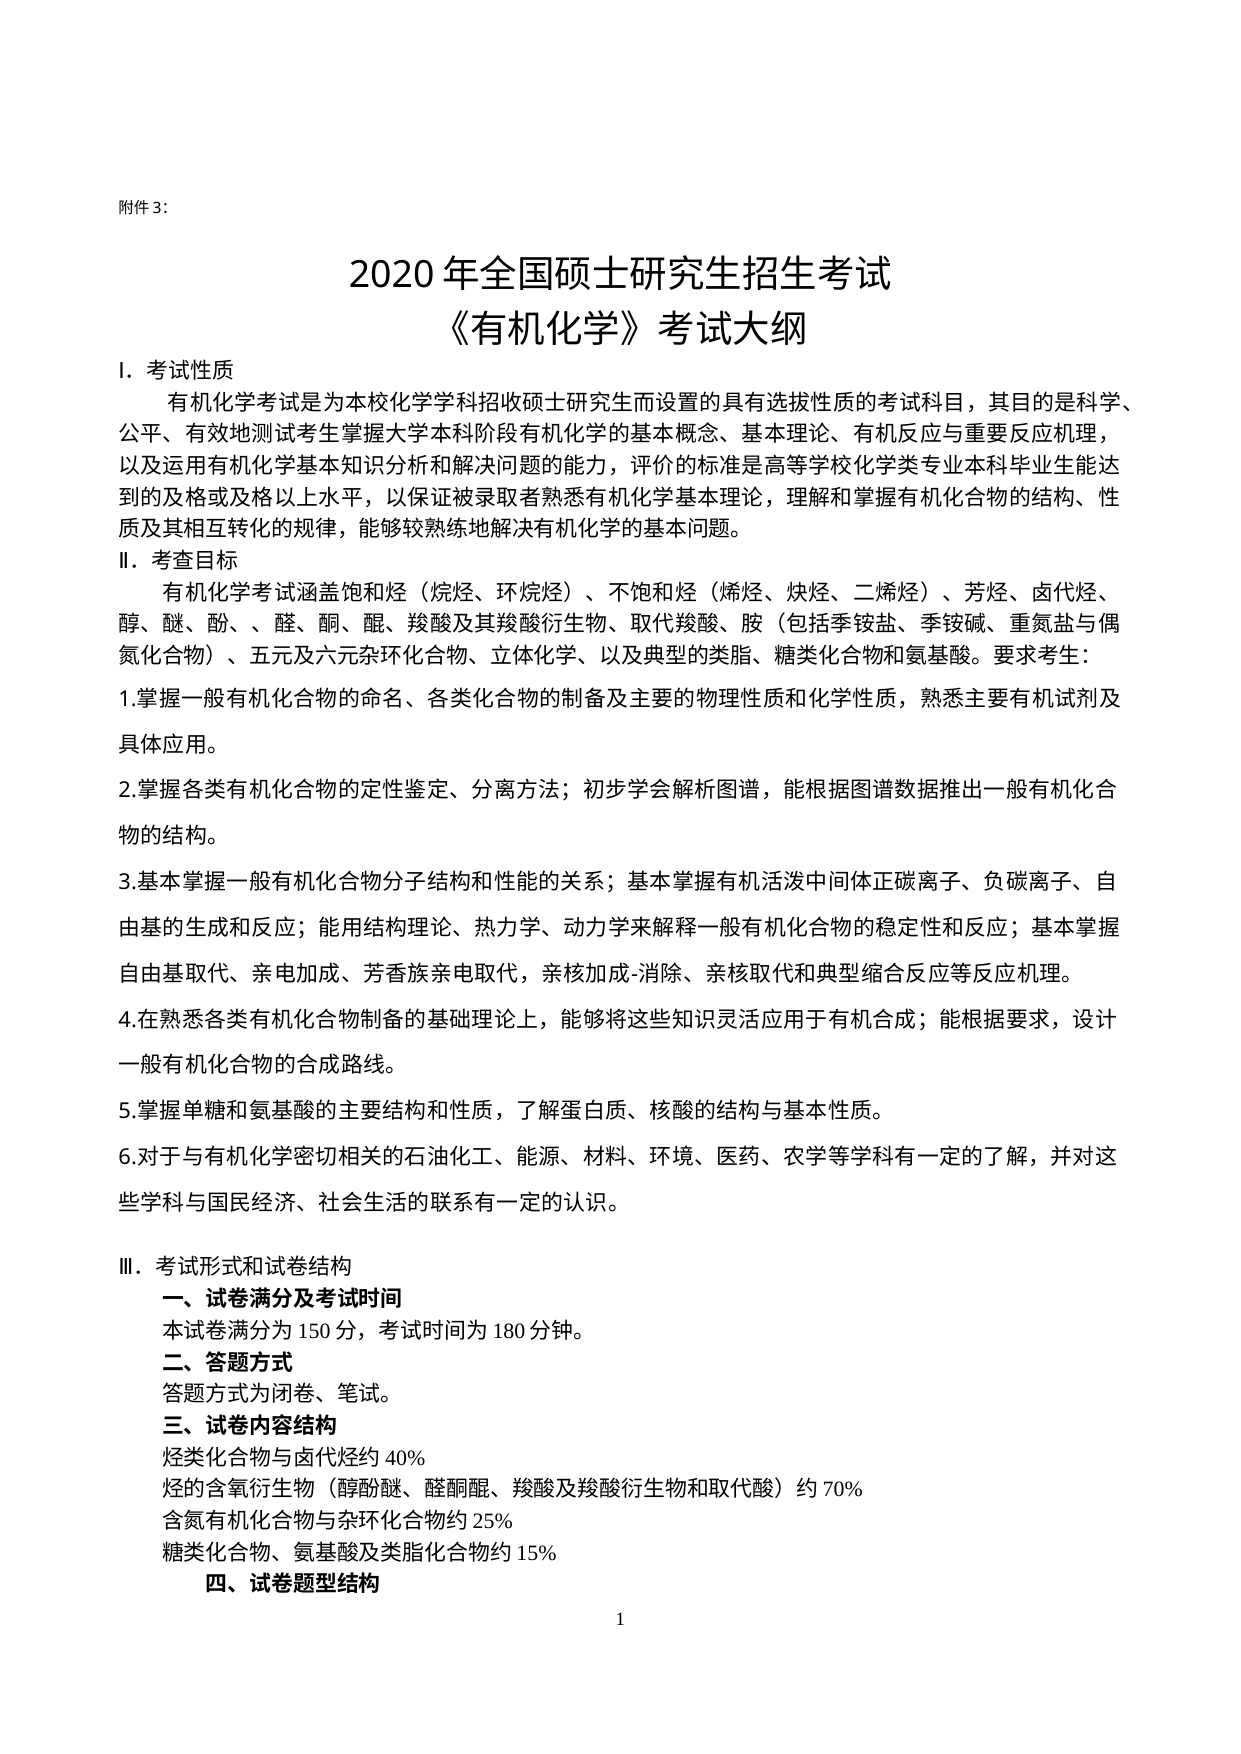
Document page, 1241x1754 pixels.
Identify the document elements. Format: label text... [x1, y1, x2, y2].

text 1.掌握一般有机化合物的命名、各类化合物的制备及主要的物理性质和化学性质，熟悉主要有机试剂及具体应用。 [118, 669, 1122, 761]
text 烃的含氧衍生物（醇酚醚、醛酮醌、羧酸及羧酸衍生物和取代酸）约70% [118, 1471, 1122, 1503]
text 4.在熟悉各类有机化合物制备的基础理论上，能够将这些知识灵活应用于有机合成；能根据要求，设计一般有机化合物的合成路线。 [118, 990, 1122, 1082]
text 有机化学考试涵盖饱和烃（烷烃、环烷烃）、不饱和烃（烯烃、炔烃、二烯烃）、芳烃、卤代烃、醇、醚、酚、、醛、酮、醌、羧酸及其羧酸衍生物、取代羧酸、胺（包括季铵盐、季铵碱、重氮盐与偶氮化合物）、五元及六元杂环化合物、立体化学、以及典型的类脂、糖类化合物和氨基酸。要求考生： [118, 574, 1122, 669]
text 含氮有机化合物与杂环化合物约25% [118, 1503, 1122, 1534]
text 6.对于与有机化学密切相关的石油化工、能源、材料、环境、医药、农学等学科有一定的了解，并对这些学科与国民经济、社会生活的联系有一定的认识。 [118, 1128, 1122, 1219]
text 二、答题方式 [118, 1344, 1122, 1376]
text 附件3： [118, 194, 1122, 219]
text 5.掌握单糖和氨基酸的主要结构和性质，了解蛋白质、核酸的结构与基本性质。 [118, 1082, 1122, 1128]
text 本试卷满分为150分，考试时间为180分钟。 [118, 1313, 1122, 1344]
text 糖类化合物、氨基酸及类脂化合物约15% [118, 1534, 1122, 1566]
text 四、试卷题型结构 [118, 1566, 1122, 1598]
text 《有机化学》考试大纲 [118, 298, 1122, 353]
text 有机化学考试是为本校化学学科招收硕士研究生而设置的具有选拔性质的考试科目，其目的是科学、公平、有效地测试考生掌握大学本科阶段有机化学的基本概念、基本理论、有机反应与重要反应机理，以及运用有机化学基本知识分析和解决问题的能力，评价的标准是高等学校化学类专业本科毕业生能达到的及格或及格以上水平，以保证被录取者熟悉有机化学基本理论，理解和掌握有机化合物的结构、性质及其相互转化的规律，能够较熟练地解决有机化学的基本问题。 [118, 384, 1122, 543]
text 烃类化合物与卤代烃约40% [118, 1439, 1122, 1471]
text 答题方式为闭卷、笔试。 [118, 1376, 1122, 1408]
text 3.基本掌握一般有机化合物分子结构和性能的关系；基本掌握有机活泼中间体正碳离子、负碳离子、自由基的生成和反应；能用结构理论、热力学、动力学来解释一般有机化合物的稳定性和反应；基本掌握自由基取代、亲电加成、芳香族亲电取代，亲核加成-消除、亲核取代和典型缩合反应等反应机理。 [118, 853, 1122, 990]
text Ⅲ．考试形式和试卷结构 [118, 1249, 1122, 1281]
text 2.掌握各类有机化合物的定性鉴定、分离方法；初步学会解析图谱，能根据图谱数据推出一般有机化合物的结构。 [118, 761, 1122, 853]
text Ⅰ．考试性质 [118, 353, 1122, 384]
text 2020年全国硕士研究生招生考试 [118, 244, 1122, 298]
text 一、试卷满分及考试时间 [118, 1281, 1122, 1313]
text 三、试卷内容结构 [118, 1408, 1122, 1439]
text Ⅱ．考查目标 [118, 543, 1122, 574]
